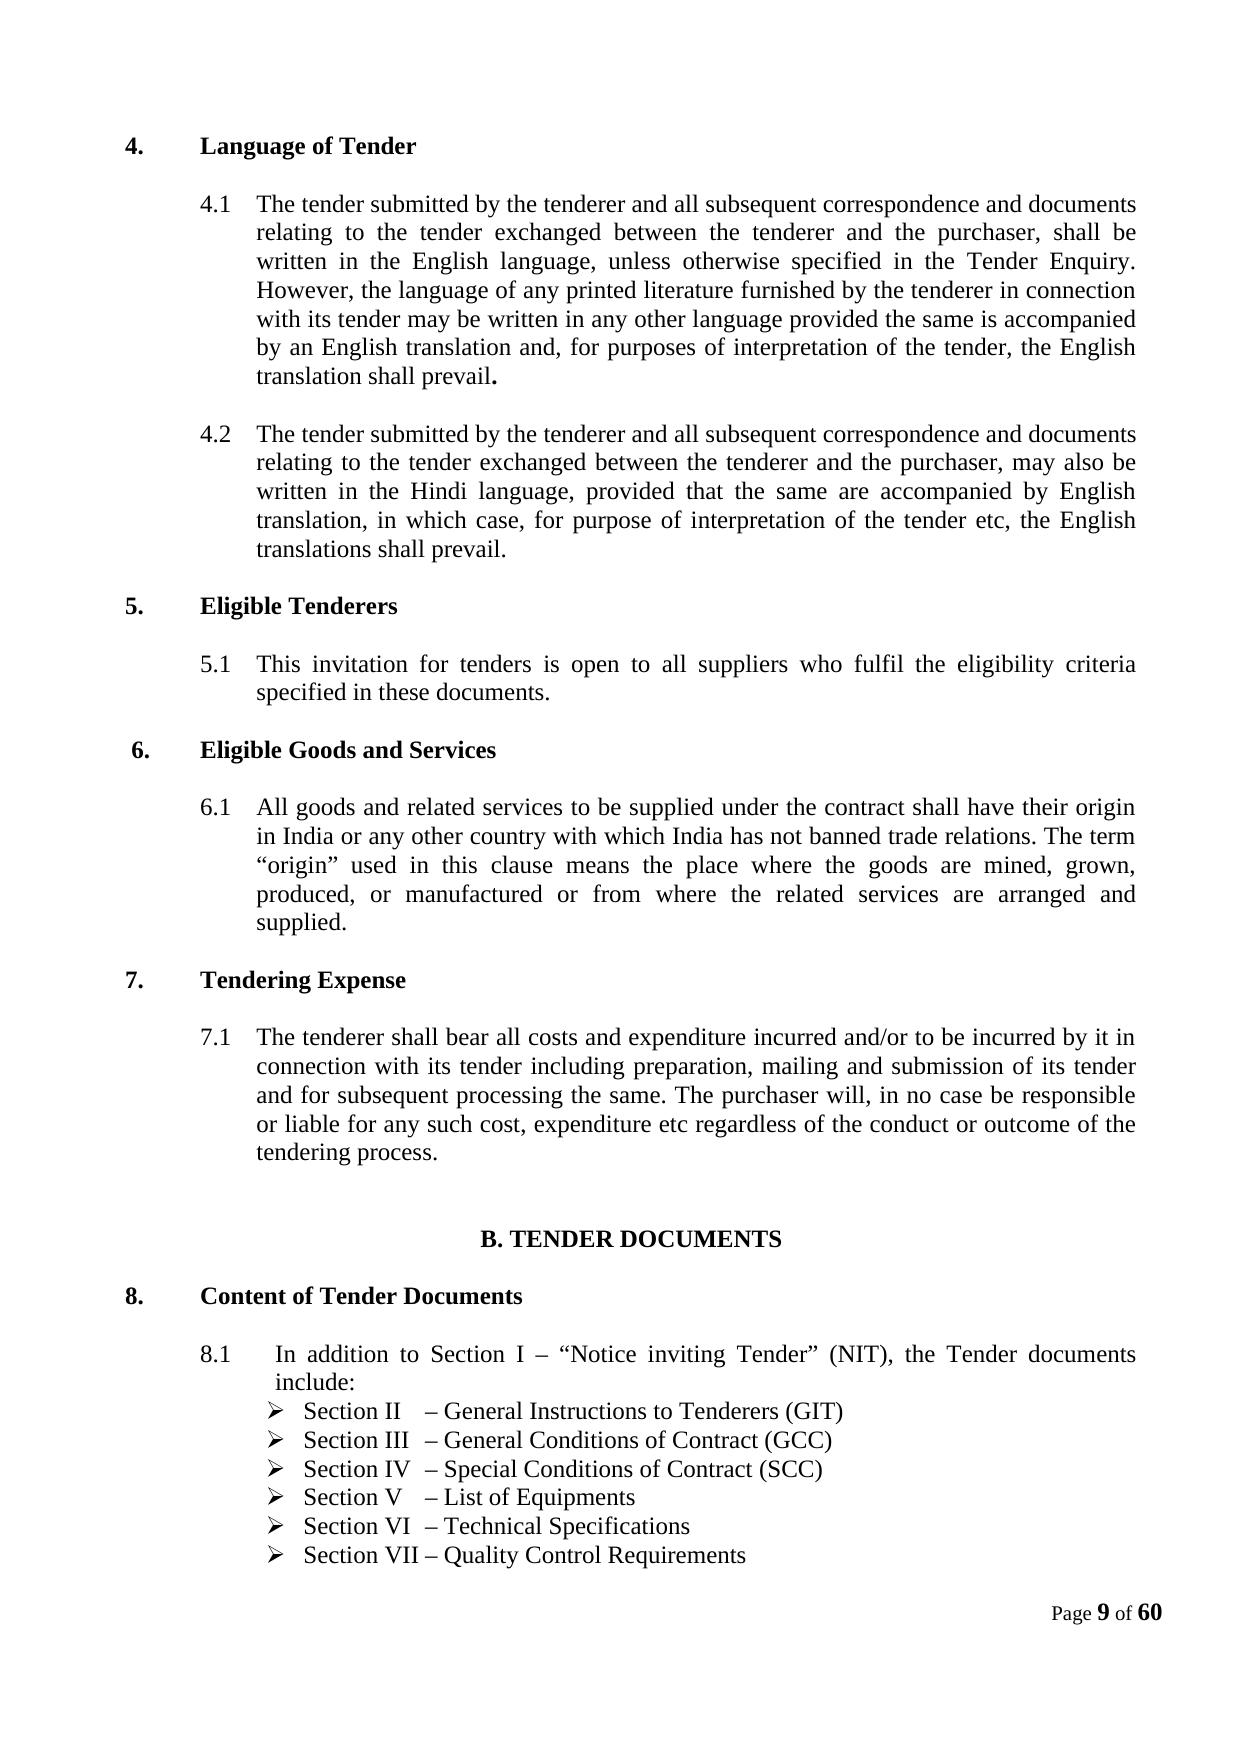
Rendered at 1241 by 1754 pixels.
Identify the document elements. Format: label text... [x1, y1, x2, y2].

text 4. Language of Tender [125, 131, 1137, 160]
text 8. Content of Tender Documents [125, 1281, 1137, 1310]
text 4.1 The tender submitted by the tenderer and all subsequent correspondence and documents relating to the tender exchanged between the tenderer and the purchaser, shall be written in the English language, unless otherwise specified in the Tender Enquiry. However, the language of any printed literature furnished by the tenderer in connection with its tender may be written in any other language provided the same is accompanied by an English translation and, for purposes of interpretation of the tender, the English translation shall prevail. [200, 189, 1137, 390]
text 7. Tendering Expense [125, 965, 1137, 994]
text 5. Eligible Tenderers [125, 591, 1137, 620]
text 4.2 The tender submitted by the tenderer and all subsequent correspondence and documents relating to the tender exchanged between the tenderer and the purchaser, may also be written in the Hindi language, provided that the same are accompanied by English translation, in which case, for purpose of interpretation of the tender etc, the English translations shall prevail. [200, 419, 1137, 562]
text 7.1 The tenderer shall bear all costs and expenditure incurred and/or to be incurred by it in connection with its tender including preparation, mailing and submission of its tender and for subsequent processing the same. The purchaser will, in no case be responsible or liable for any such cost, expenditure etc regardless of the conduct or outcome of the tendering process. [200, 1022, 1137, 1166]
text 5.1 This invitation for tenders is open to all suppliers who fulfil the eligibility criteria specified in these documents. [200, 649, 1137, 706]
list Section II – General Instructions to Tenderers (GIT) [266, 1396, 1137, 1425]
list Section VII – Quality Control Requirements [266, 1540, 1137, 1569]
text B. TENDER DOCUMENTS [125, 1224, 1137, 1252]
list Section IV – Special Conditions of Contract (SCC) [266, 1454, 1137, 1482]
list Section III – General Conditions of Contract (GCC) [266, 1425, 1137, 1454]
text 6.1 All goods and related services to be supplied under the contract shall have their origin in or any other country with which has not banned trade relations. The term “origin” used in this clause means the place where the goods are mined, grown, produced, or manufactured or from where the related services are arranged and supplied. [200, 792, 1137, 936]
text 6. Eligible Goods and Services [125, 735, 1137, 764]
list Section VI – Technical Specifications [266, 1511, 1137, 1540]
list Section V – List of Equipments [266, 1482, 1137, 1511]
text 8.1 In addition to Section I – “Notice inviting Tender” (NIT), the Tender documents include: [200, 1339, 1137, 1396]
